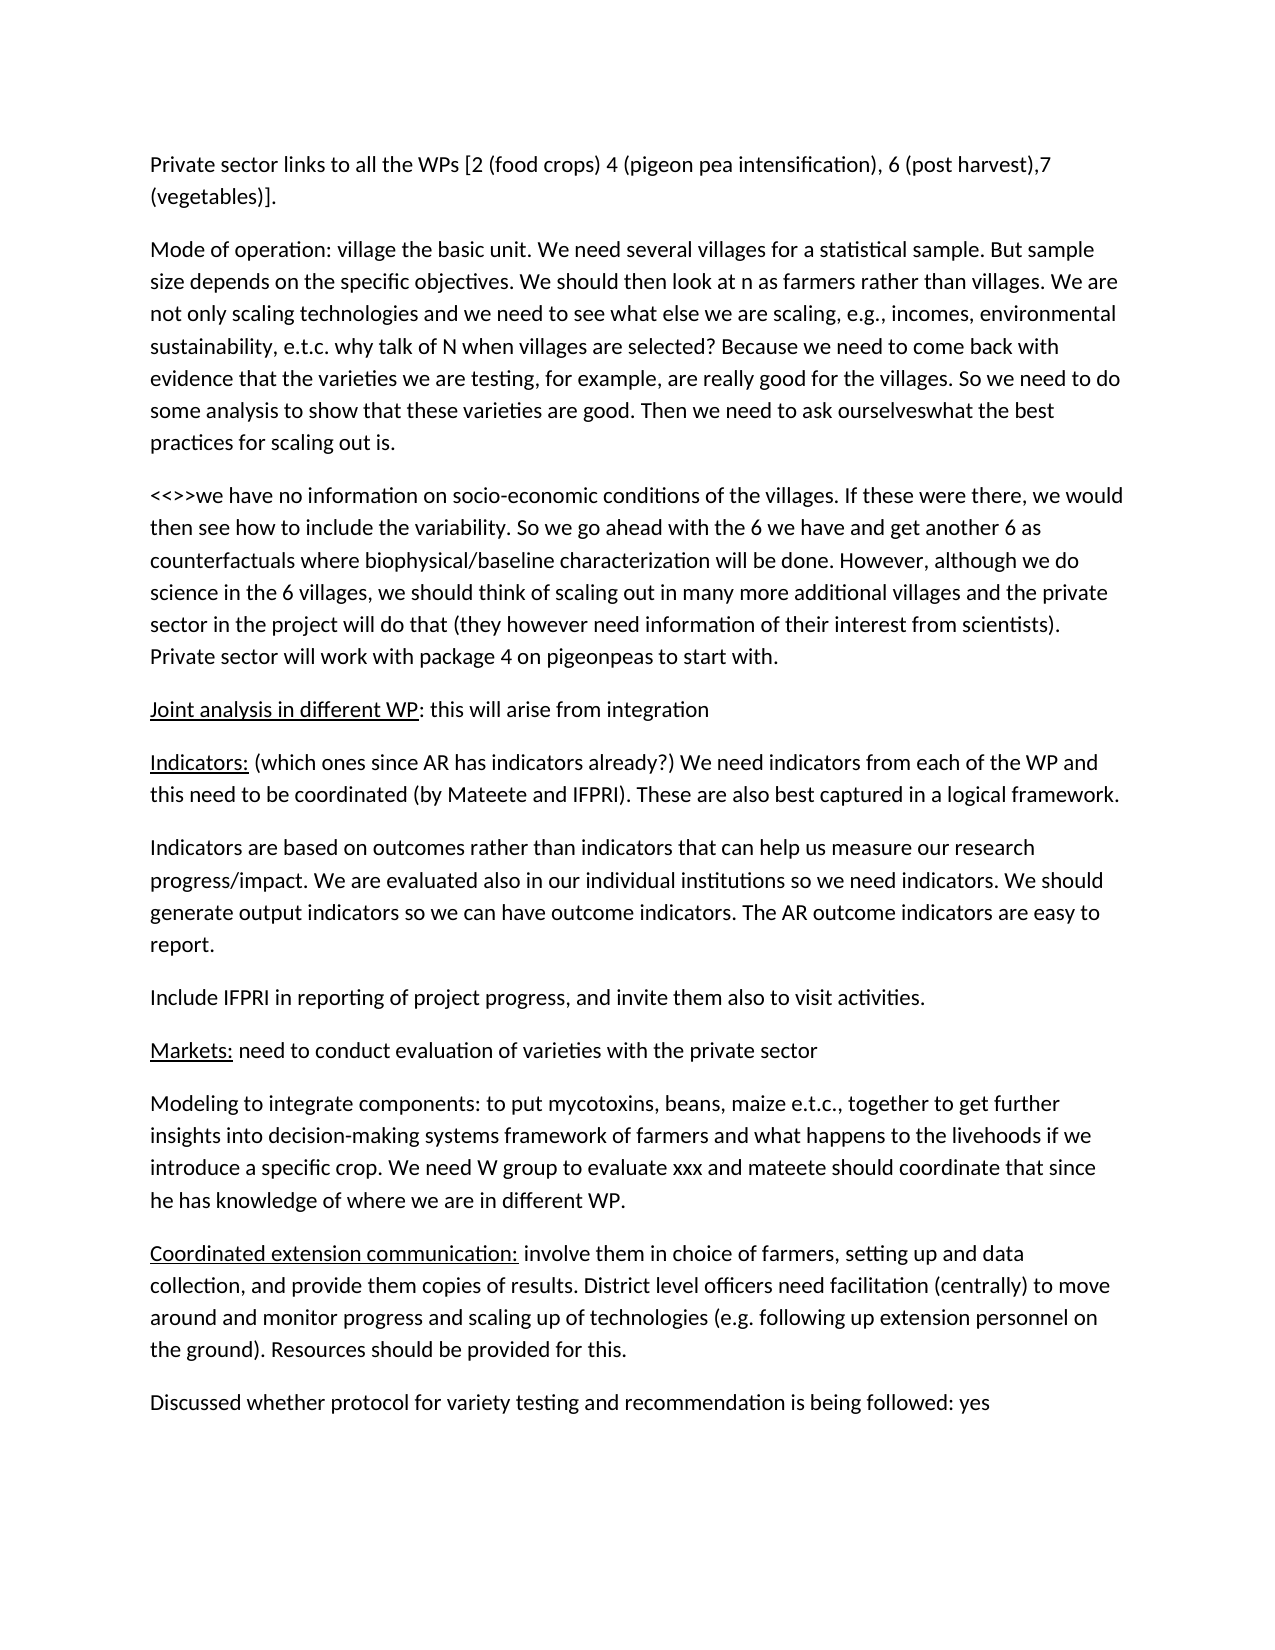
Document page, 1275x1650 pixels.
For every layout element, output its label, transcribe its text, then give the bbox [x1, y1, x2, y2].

text Mode of operation: village the basic unit. We need several villages for a statistical sample. But sample size depends on the specific objectives. We should then look at n as farmers rather than villages. We are not only scaling technologies and we need to see what else we are scaling, e.g., incomes, environmental sustainability, e.t.c. why talk of N when villages are selected? Because we need to come back with evidence that the varieties we are testing, for example, are really good for the villages. So we need to do some analysis to show that these varieties are good. Then we need to ask ourselveswhat the best practices for scaling out is. [150, 235, 1125, 456]
text Indicators: (which ones since AR has indicators already?) We need indicators from each of the WP and this need to be coordinated (by Mateete and IFPRI). These are also best captured in a logical framework. [150, 748, 1125, 808]
text Joint analysis in different WP: this will arise from integration [150, 695, 1125, 723]
text Private sector links to all the WPs [2 (food crops) 4 (pigeon pea intensification), 6 (post harvest),7 (vegetables)]. [150, 150, 1125, 210]
text Coordinated extension communication: involve them in choice of farmers, setting up and data collection, and provide them copies of results. District level officers need facilitation (centrally) to move around and monitor progress and scaling up of technologies (e.g. following up extension personnel on the ground). Resources should be provided for this. [150, 1239, 1125, 1363]
text Discussed whether protocol for variety testing and recommendation is being followed: yes [150, 1388, 1125, 1416]
text Indicators are based on outcomes rather than indicators that can help us measure our research progress/impact. We are evaluated also in our individual institutions so we need indicators. We should generate output indicators so we can have outcome indicators. The AR outcome indicators are easy to report. [150, 833, 1125, 958]
text Modeling to integrate components: to put mycotoxins, beans, maize e.t.c., together to get further insights into decision-making systems framework of farmers and what happens to the livehoods if we introduce a specific crop. We need W group to evaluate xxx and mateete should coordinate that since he has knowledge of where we are in different WP. [150, 1089, 1125, 1214]
text Include IFPRI in reporting of project progress, and invite them also to visit activities. [150, 983, 1125, 1011]
text <<>>we have no information on socio-economic conditions of the villages. If these were there, we would then see how to include the variability. So we go ahead with the 6 we have and get another 6 as counterfactuals where biophysical/baseline characterization will be done. However, although we do science in the 6 villages, we should think of scaling out in many more additional villages and the private sector in the project will do that (they however need information of their interest from scientists). Private sector will work with package 4 on pigeonpeas to start with. [150, 481, 1125, 670]
text Markets: need to conduct evaluation of varieties with the private sector [150, 1036, 1125, 1064]
